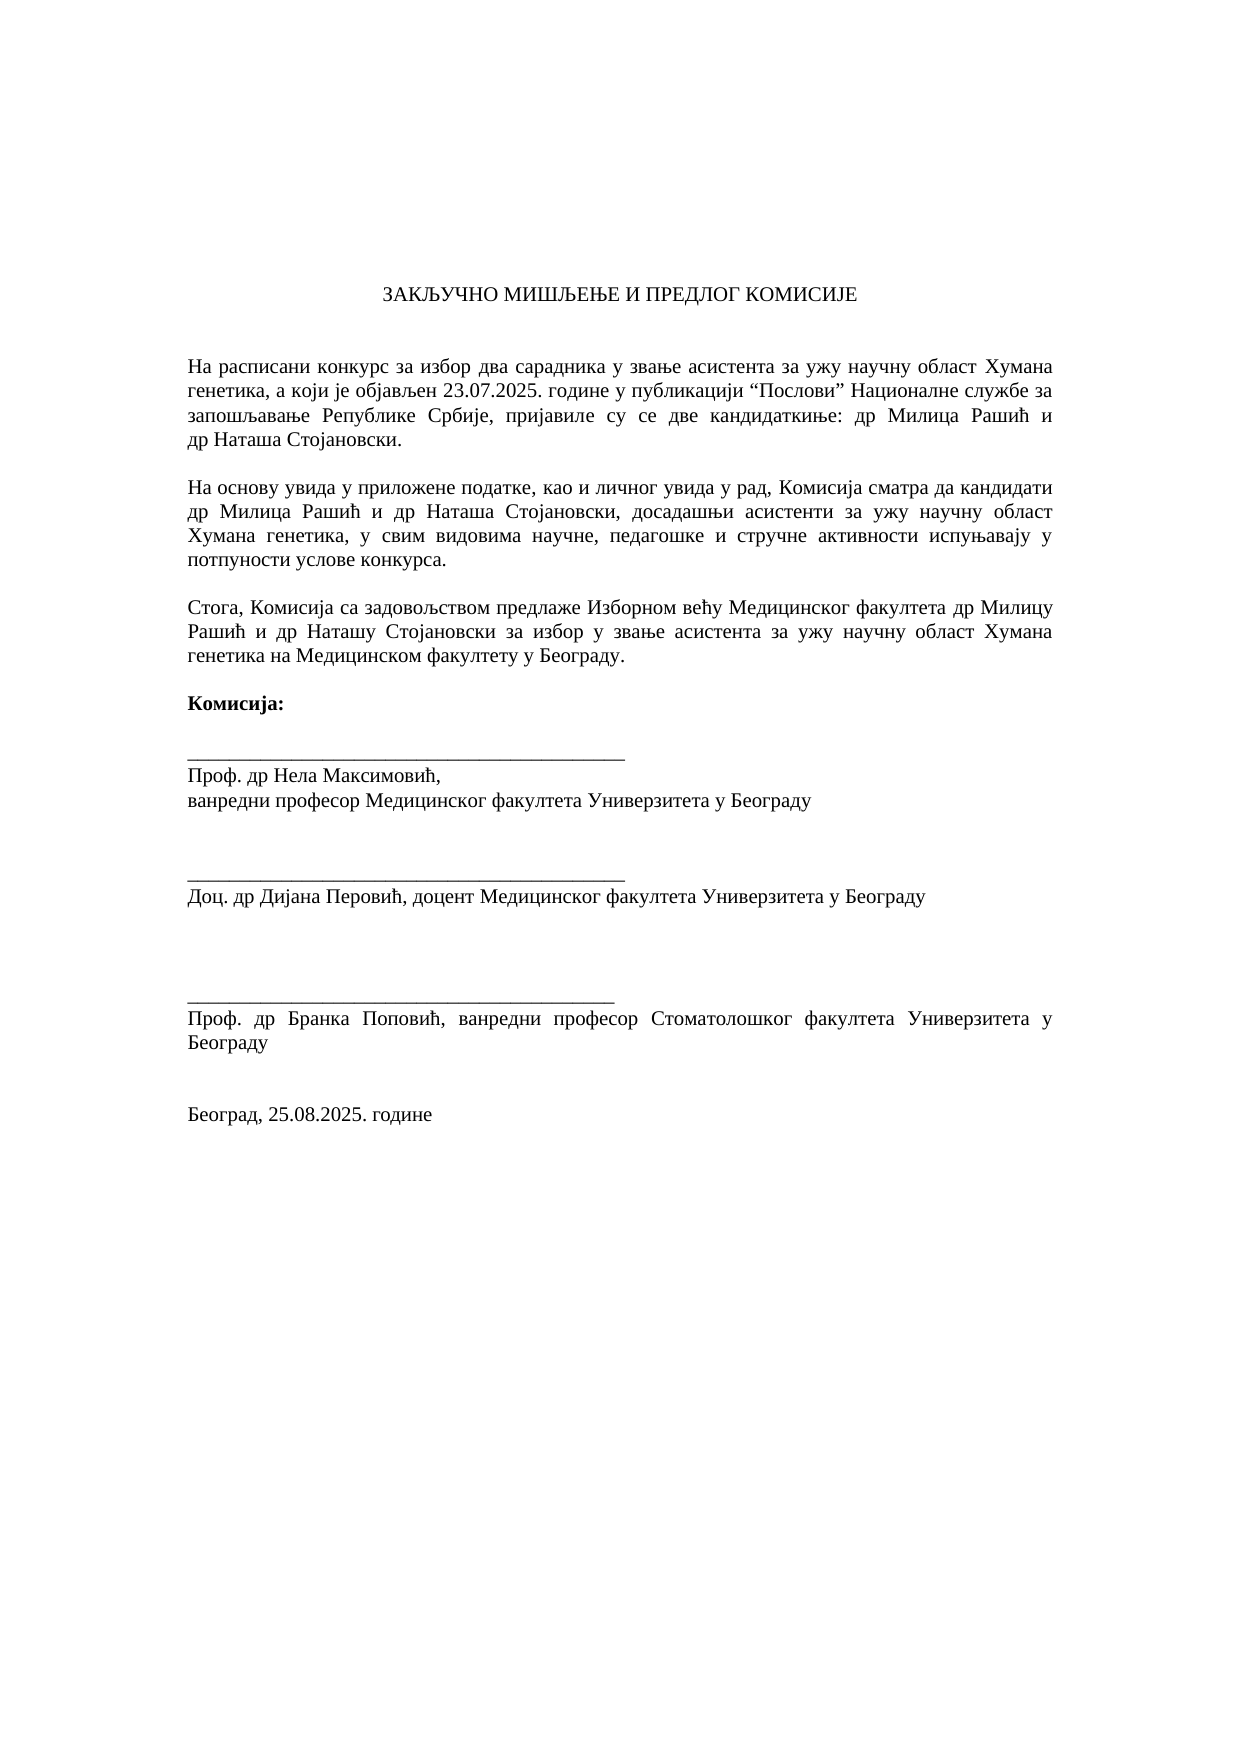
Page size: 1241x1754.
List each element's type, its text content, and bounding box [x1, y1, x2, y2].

text На основу увида у приложене податке, као и личног увида у рад, Комисија сматра да кандидати др Милица Рашић и др Наташа Стојановски, досадашњи асистенти за ужу научну област Хумана генетика, у свим видовима научне, педагошке и стручне активности испуњавају у потпуности услове конкурса. [187, 475, 1053, 571]
text Стога, Комисија са задовољством предлаже Изборном већу Медицинског факултета др Милицу Рашић и др Наташу Стојановски за избор у звање асистента за ужу научну област Хумана генетика на Медицинском факултету у Београду. [187, 595, 1053, 667]
text Проф. др Бранка Поповић, ванредни професор Стоматолошког факултета Универзитета у Београду [187, 1006, 1053, 1054]
list __________________________________________ [187, 860, 1053, 884]
text Доц. др Дијана Перовић, доцент Медицинског факултета Универзитета у Београду [187, 884, 1053, 908]
list Београд, 25.08.2025. године [187, 1102, 1053, 1126]
text Комисија: [187, 691, 1053, 715]
list ванредни професор Медицинског факултета Универзитета у Београду [187, 787, 1053, 812]
text __________________________________________ [187, 739, 1053, 763]
text На расписани конкурс за избор два сарадника у звање асистента за ужу научну област Хумана генетика, а који је објављен 23.07.2025. године у публикацији “Послови” Националне службе за запошљавање Републике Србије, пријавиле су се две кандидаткиње: др Милица Рашић и др Наташа Стојановски. [187, 354, 1053, 451]
list Проф. др Нела Максимовић, [187, 763, 1053, 787]
text ЗАКЉУЧНО МИШЉЕЊЕ И ПРЕДЛОГ КОМИСИЈЕ [187, 282, 1053, 306]
text _________________________________________ [187, 982, 1053, 1006]
